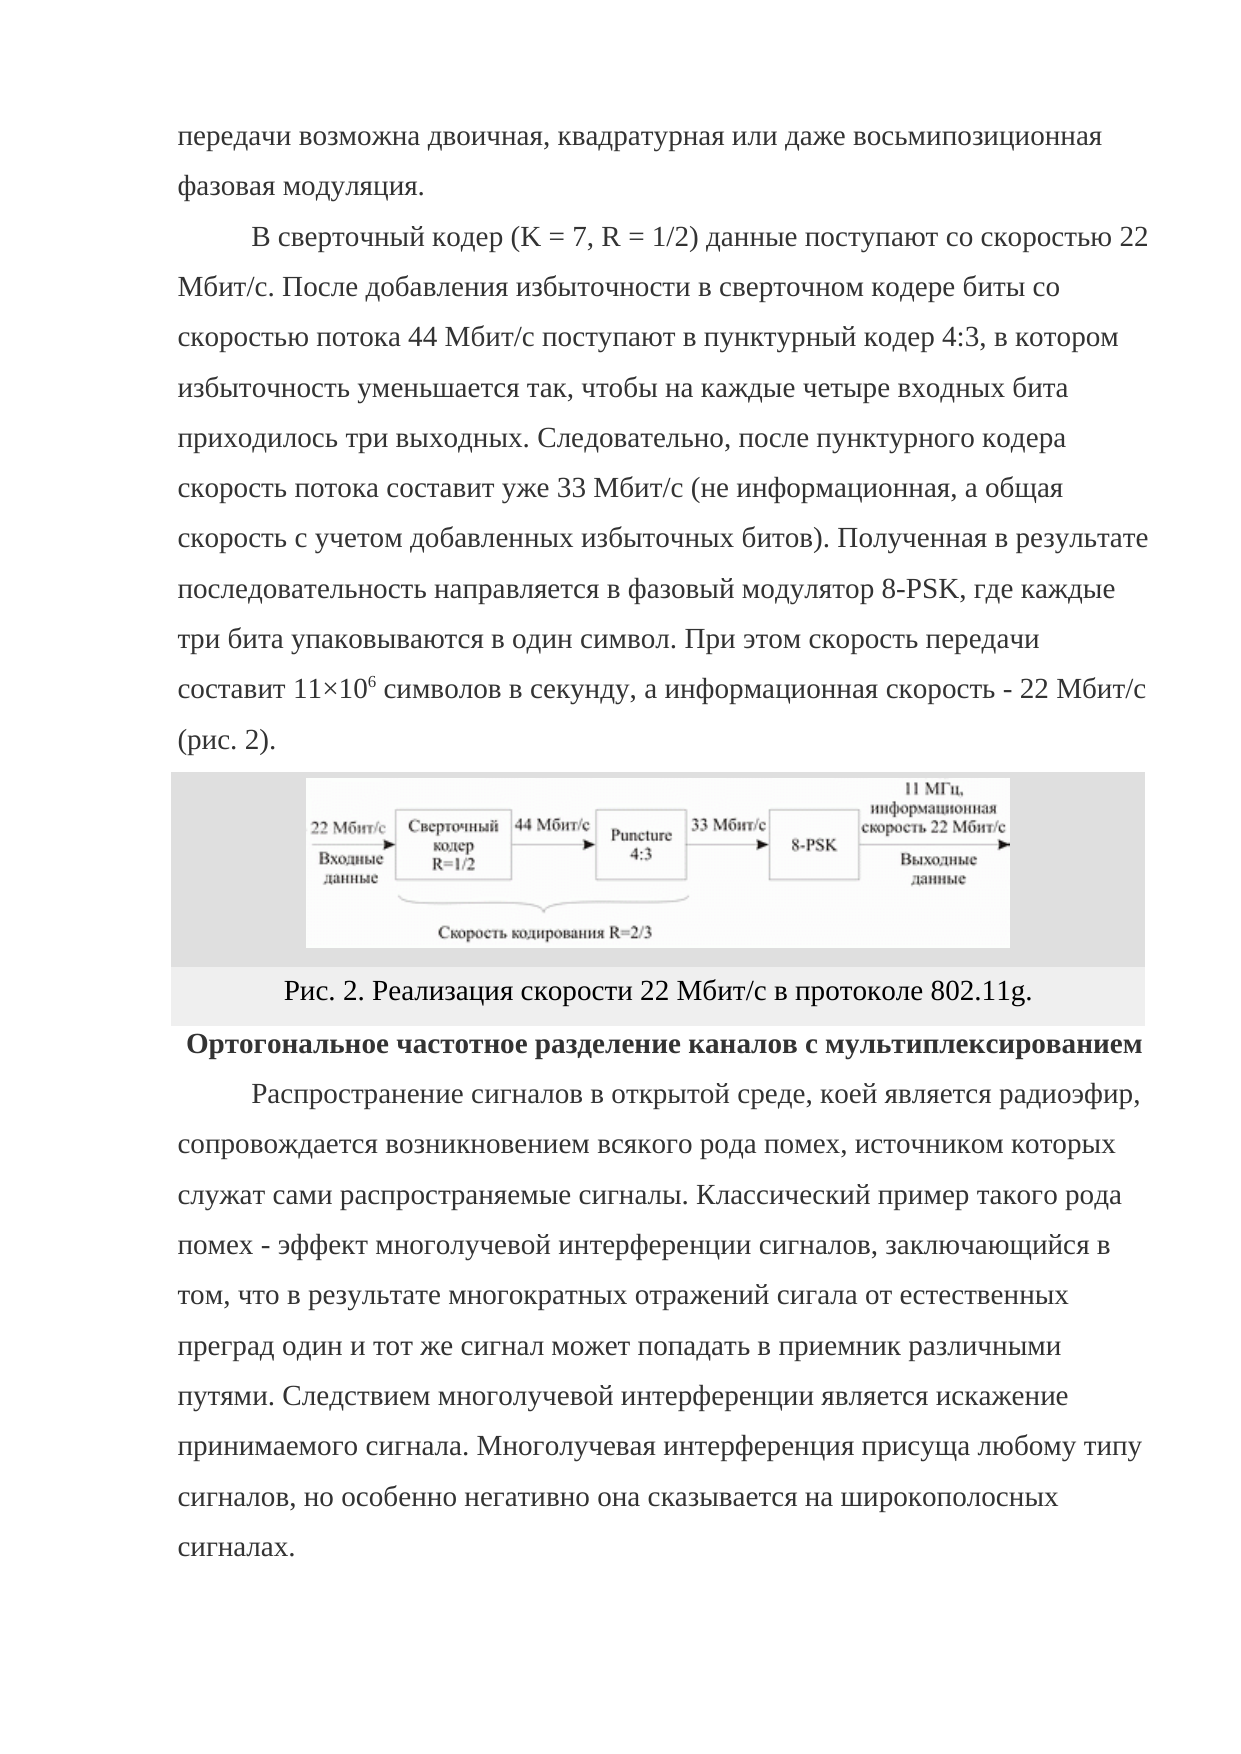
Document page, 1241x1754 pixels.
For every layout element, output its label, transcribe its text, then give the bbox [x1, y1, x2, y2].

text В сверточный кодер (K = 7, R = 1/2) данные поступают со скоростью 22 Мбит/с. После добавления избыточности в сверточном кодере биты со скоростью потока 44 Мбит/с поступают в пунктурный кодер 4:3, в котором избыточность уменьшается так, чтобы на каждые четыре входных бита приходилось три выходных. Следовательно, после пунктурного кодера скорость потока составит уже 33 Мбит/с (не информационная, а общая скорость с учетом добавленных избыточных битов). Полученная в результате последовательность направляется в фазовый модулятор 8-PSK, где каждые три бита упаковываются в один символ. При этом скорость передачи составит 11×106 символов в секунду, а информационная скорость - 22 Мбит/с (рис. 2). [177, 219, 1152, 755]
picture [306, 778, 1010, 948]
table_header [171, 772, 1145, 967]
text Распространение сигналов в открытой среде, коей является радиоэфир, сопровождается возникновением всякого рода помех, источником которых служат сами распространяемые сигналы. Классический пример такого рода помех - эффект многолучевой интерференции сигналов, заключающийся в том, что в результате многократных отражений сигала от естественных преград один и тот же сигнал может попадать в приемник различными путями. Следствием многолучевой интерференции является искажение принимаемого сигнала. Многолучевая интерференция присуща любому типу сигналов, но особенно негативно она сказывается на широкополосных сигналах. [177, 1076, 1152, 1562]
table_cell Рис. 2. Реализация скорости 22 Мбит/с в протоколе 802.11g. [171, 967, 1145, 1026]
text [177, 118, 1152, 202]
text Ортогональное частотное разделение каналов с мультиплексированием [177, 1026, 1152, 1059]
